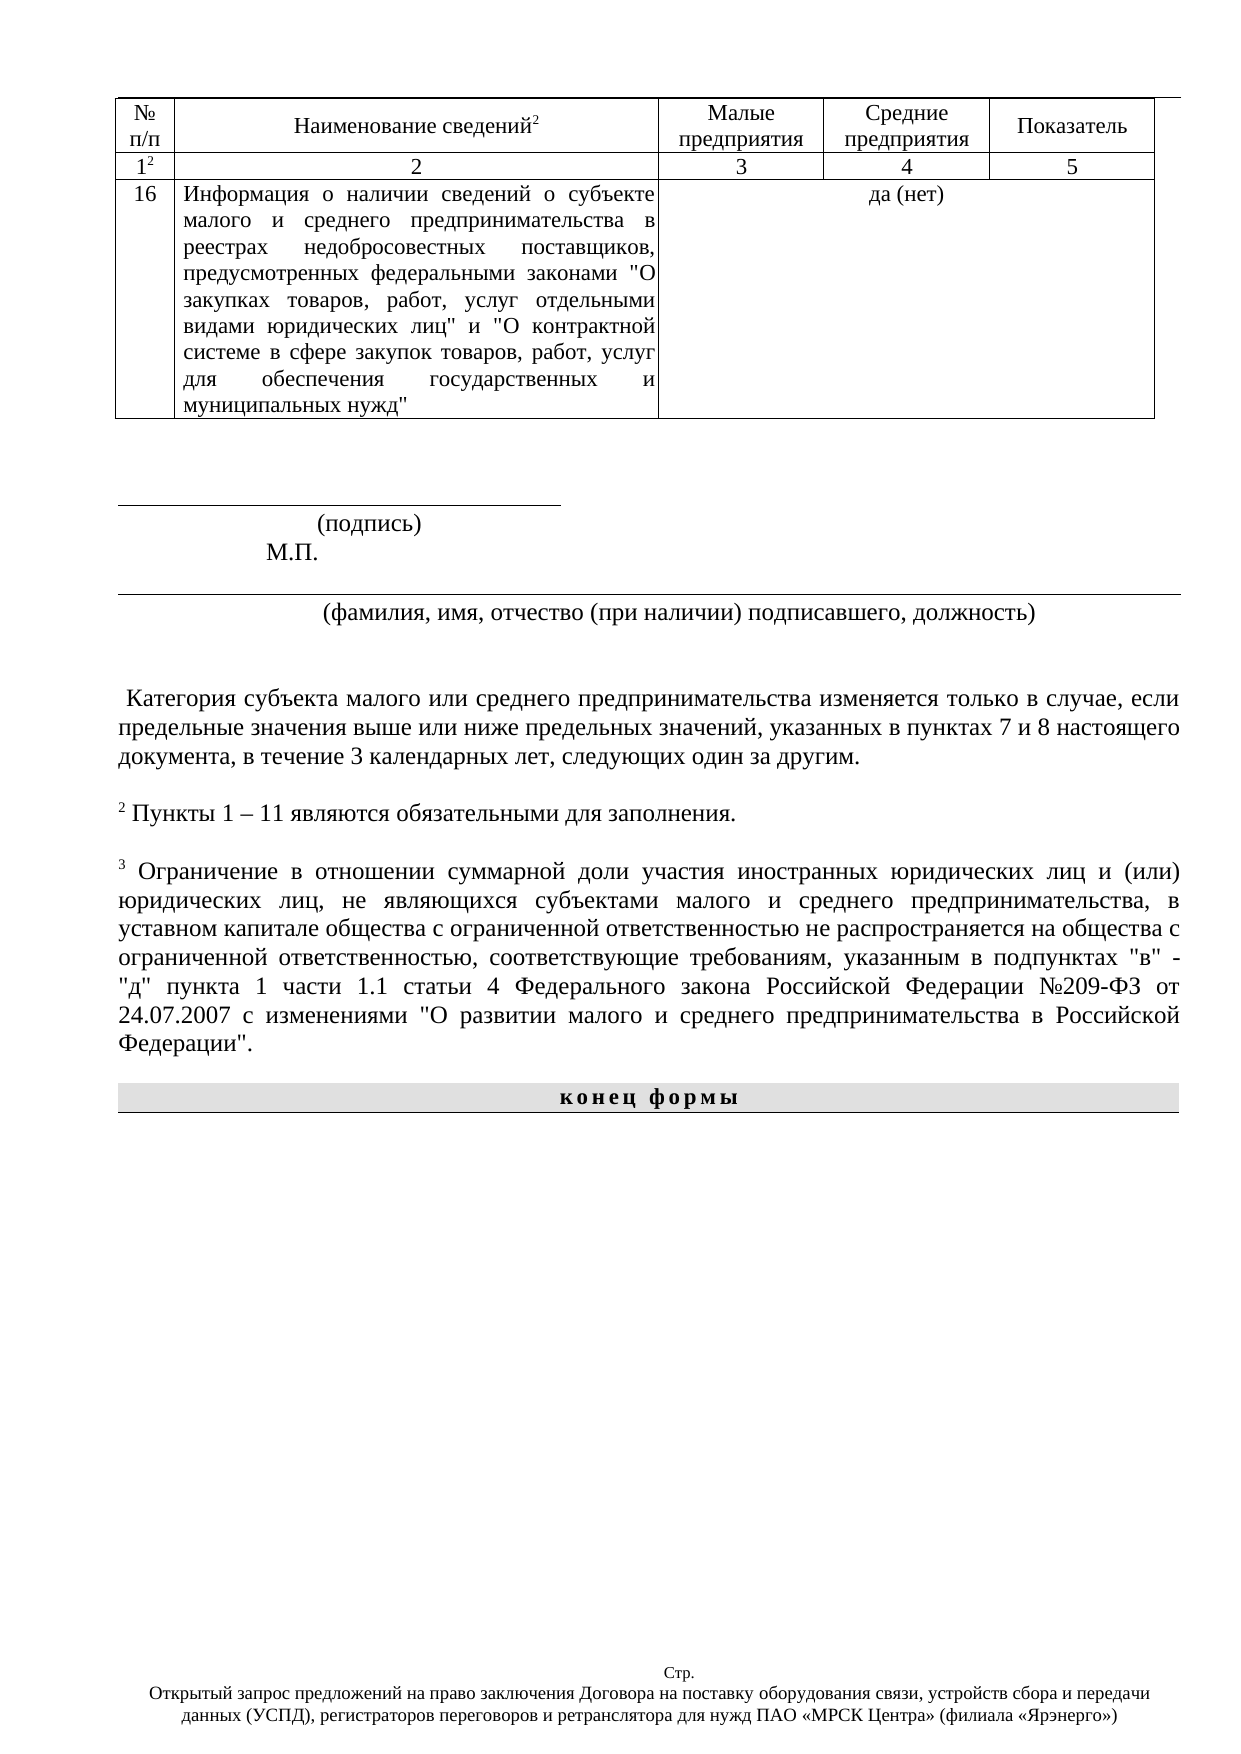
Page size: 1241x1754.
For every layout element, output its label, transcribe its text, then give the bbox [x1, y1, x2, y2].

table_header Средние предприятия [824, 99, 989, 152]
text конец формы [118, 1083, 1179, 1112]
table_header № п/п [116, 99, 174, 152]
text 3 Ограничение в отношении суммарной доли участия иностранных юридических лиц и (или) юридических лиц, не являющихся субъектами малого и среднего предпринимательства, в уставном капитале общества с ограниченной ответственностью не распространяется на общества с ограниченной ответственностью, соответствующие требованиям, указанным в подпунктах "в" - "д" пункта 1 части 1.1 статьи 4 Федерального закона Российской Федерации №209-ФЗ от 24.07.2007 с изменениями "О развитии малого и среднего предпринимательства в Российской Федерации". [118, 856, 1181, 1057]
table_cell 4 [824, 153, 989, 179]
table_header Наименование сведений2 [175, 99, 658, 152]
table_cell 12 [116, 153, 174, 179]
text (подпись) [118, 506, 561, 537]
table_cell 5 [990, 153, 1154, 179]
table_cell 3 [659, 153, 823, 179]
text Категория субъекта малого или среднего предпринимательства изменяется только в случае, если предельные значения выше или ниже предельных значений, указанных в пунктах 7 и 8 настоящего документа, в течение 3 календарных лет, следующих один за другим. [118, 683, 1181, 770]
table_cell Информация о наличии сведений о субъекте малого и среднего предпринимательства в реестрах недобросовестных поставщиков, предусмотренных федеральными законами "О закупках товаров, работ, услуг отдельными видами юридических лиц" и "О контрактной системе в сфере закупок товаров, работ, услуг для обеспечения государственных и муниципальных нужд" [175, 180, 658, 417]
text 2 Пункты 1 – 11 являются обязательными для заполнения. [118, 798, 1181, 827]
table_header Малые предприятия [659, 99, 823, 152]
table_header Показатель [990, 99, 1154, 152]
table_cell 16 [116, 180, 174, 417]
text (фамилия, имя, отчество (при наличии) подписавшего, должность) [118, 595, 1181, 626]
text М.П. [207, 537, 1181, 565]
table_cell да (нет) [659, 180, 1154, 417]
table_cell 2 [175, 153, 658, 179]
